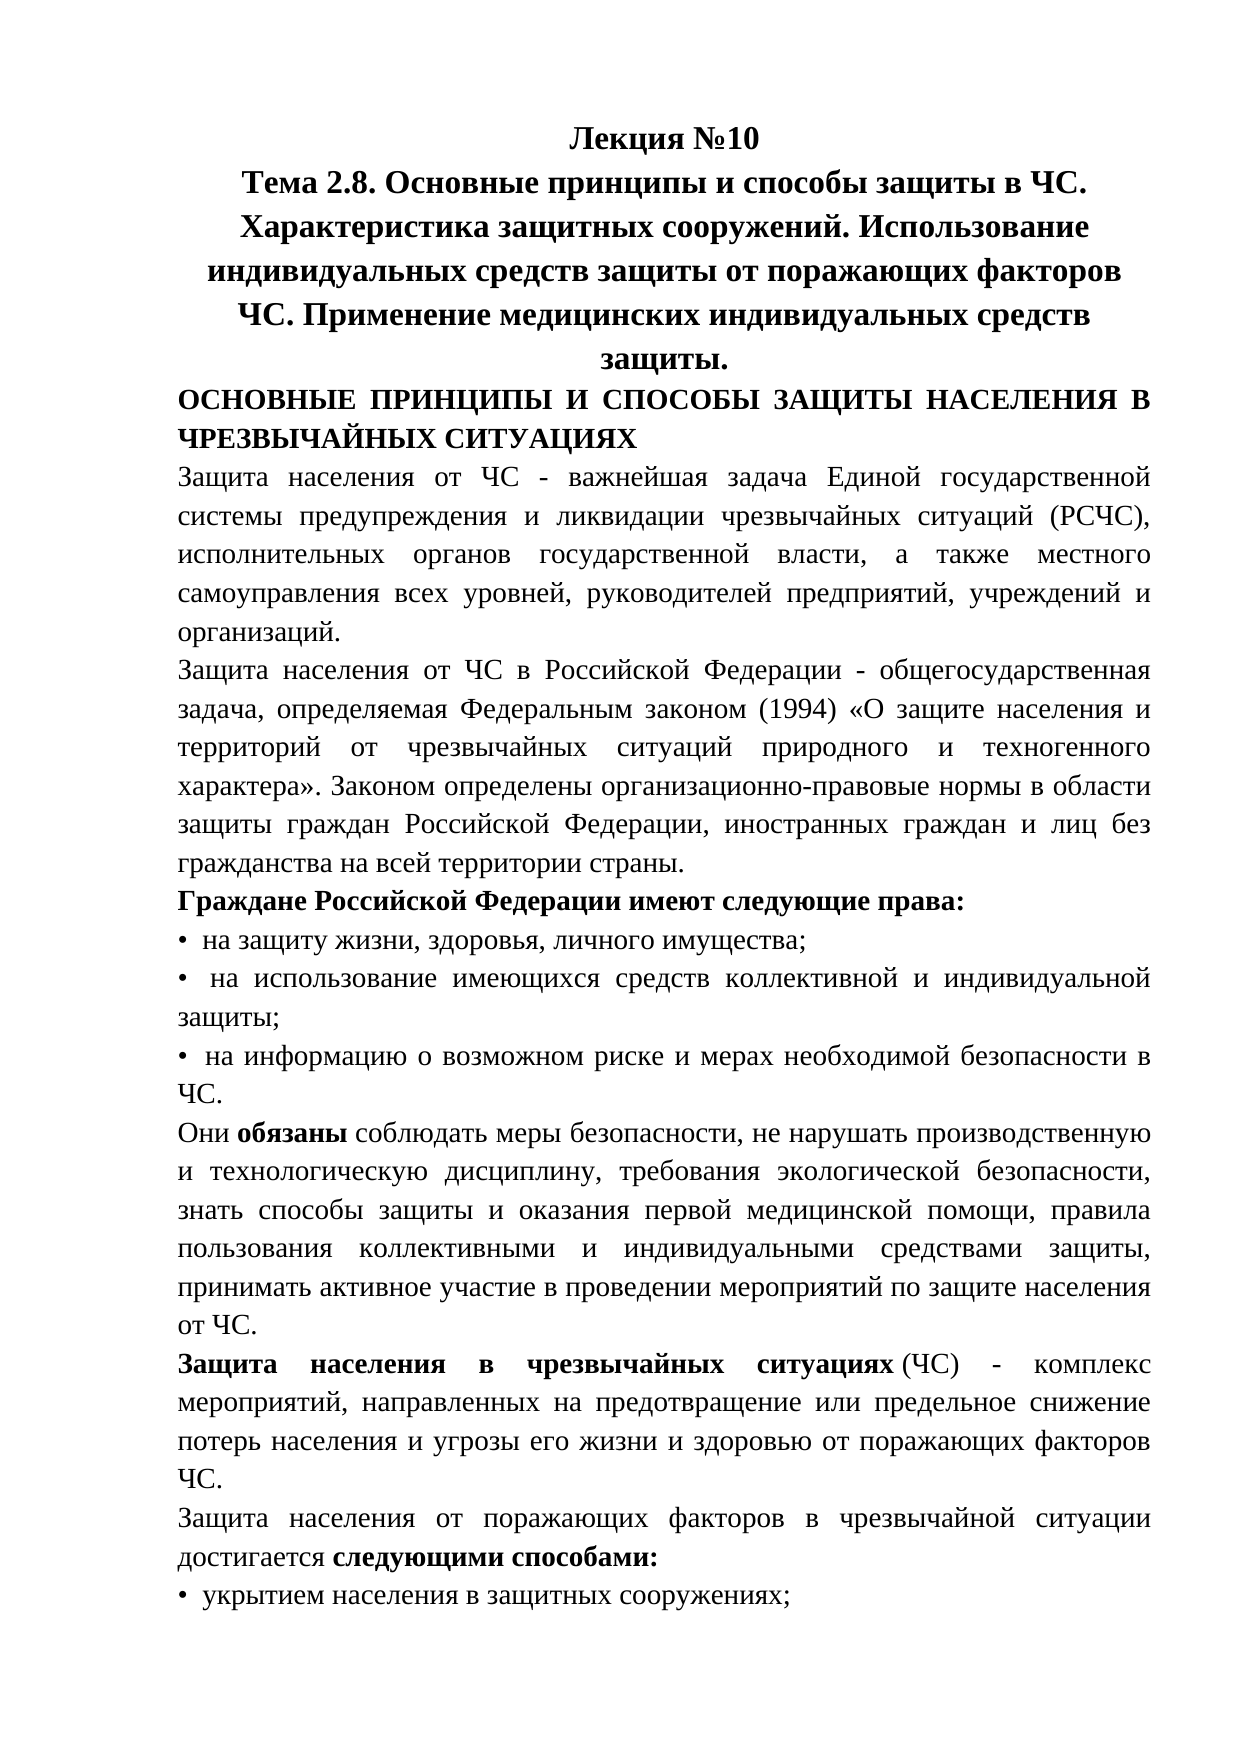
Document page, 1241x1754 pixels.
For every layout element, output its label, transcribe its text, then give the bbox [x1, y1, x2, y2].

text • на информацию о возможном риске и мерах необходимой безопасности в ЧС. [177, 1038, 1152, 1110]
text Тема 2.8. Основные принципы и способы защиты в ЧС. Характеристика защитных сооружений. Использование индивидуальных средств защиты от поражающих факторов ЧС. Применение медицинских индивидуальных средств защиты. [177, 162, 1152, 377]
text • укрытием населения в защитных сооружениях; [177, 1577, 1152, 1611]
text Лекция №10 [177, 118, 1152, 156]
text • на использование имеющихся средств коллективной и индивидуальной защиты; [177, 961, 1152, 1033]
text Граждане Российской Федерации имеют следующие права: [177, 883, 1152, 917]
text Защита населения от поражающих факторов в чрезвычайной ситуации достигается следующими способами: [177, 1500, 1152, 1572]
text Защита населения от ЧС в Российской Федерации - общегосударственная задача, определяемая Федеральным законом (1994) «О защите населения и территорий от чрезвычайных ситуаций природного и техногенного характера». Законом определены организационно-правовые нормы в области защиты граждан Российской Федерации, иностранных граждан и лиц без гражданства на всей территории страны. [177, 652, 1152, 878]
text ОСНОВНЫЕ ПРИНЦИПЫ И СПОСОБЫ ЗАЩИТЫ НАСЕЛЕНИЯ В ЧРЕЗВЫЧАЙНЫХ СИТУАЦИЯХ [177, 382, 1152, 454]
text Защита населения от ЧС - важнейшая задача Единой государственной системы предупреждения и ликвидации чрезвычайных ситуаций (РСЧС), исполнительных органов государственной власти, а также местного самоуправления всех уровней, руководителей предприятий, учреждений и организаций. [177, 459, 1152, 647]
text Они обязаны соблюдать меры безопасности, не нарушать производственную и технологическую дисциплину, требования экологической безопасности, знать способы защиты и оказания первой медицинской помощи, правила пользования коллективными и индивидуальными средствами защиты, принимать активное участие в проведении мероприятий по защите населения от ЧС. [177, 1115, 1152, 1341]
text Защита населения в чрезвычайных ситуациях (ЧС) - комплекс мероприятий, направленных на предотвращение или предельное снижение потерь населения и угрозы его жизни и здоровью от поражающих факторов ЧС. [177, 1346, 1152, 1495]
text • на защиту жизни, здоровья, личного имущества; [177, 922, 1152, 956]
